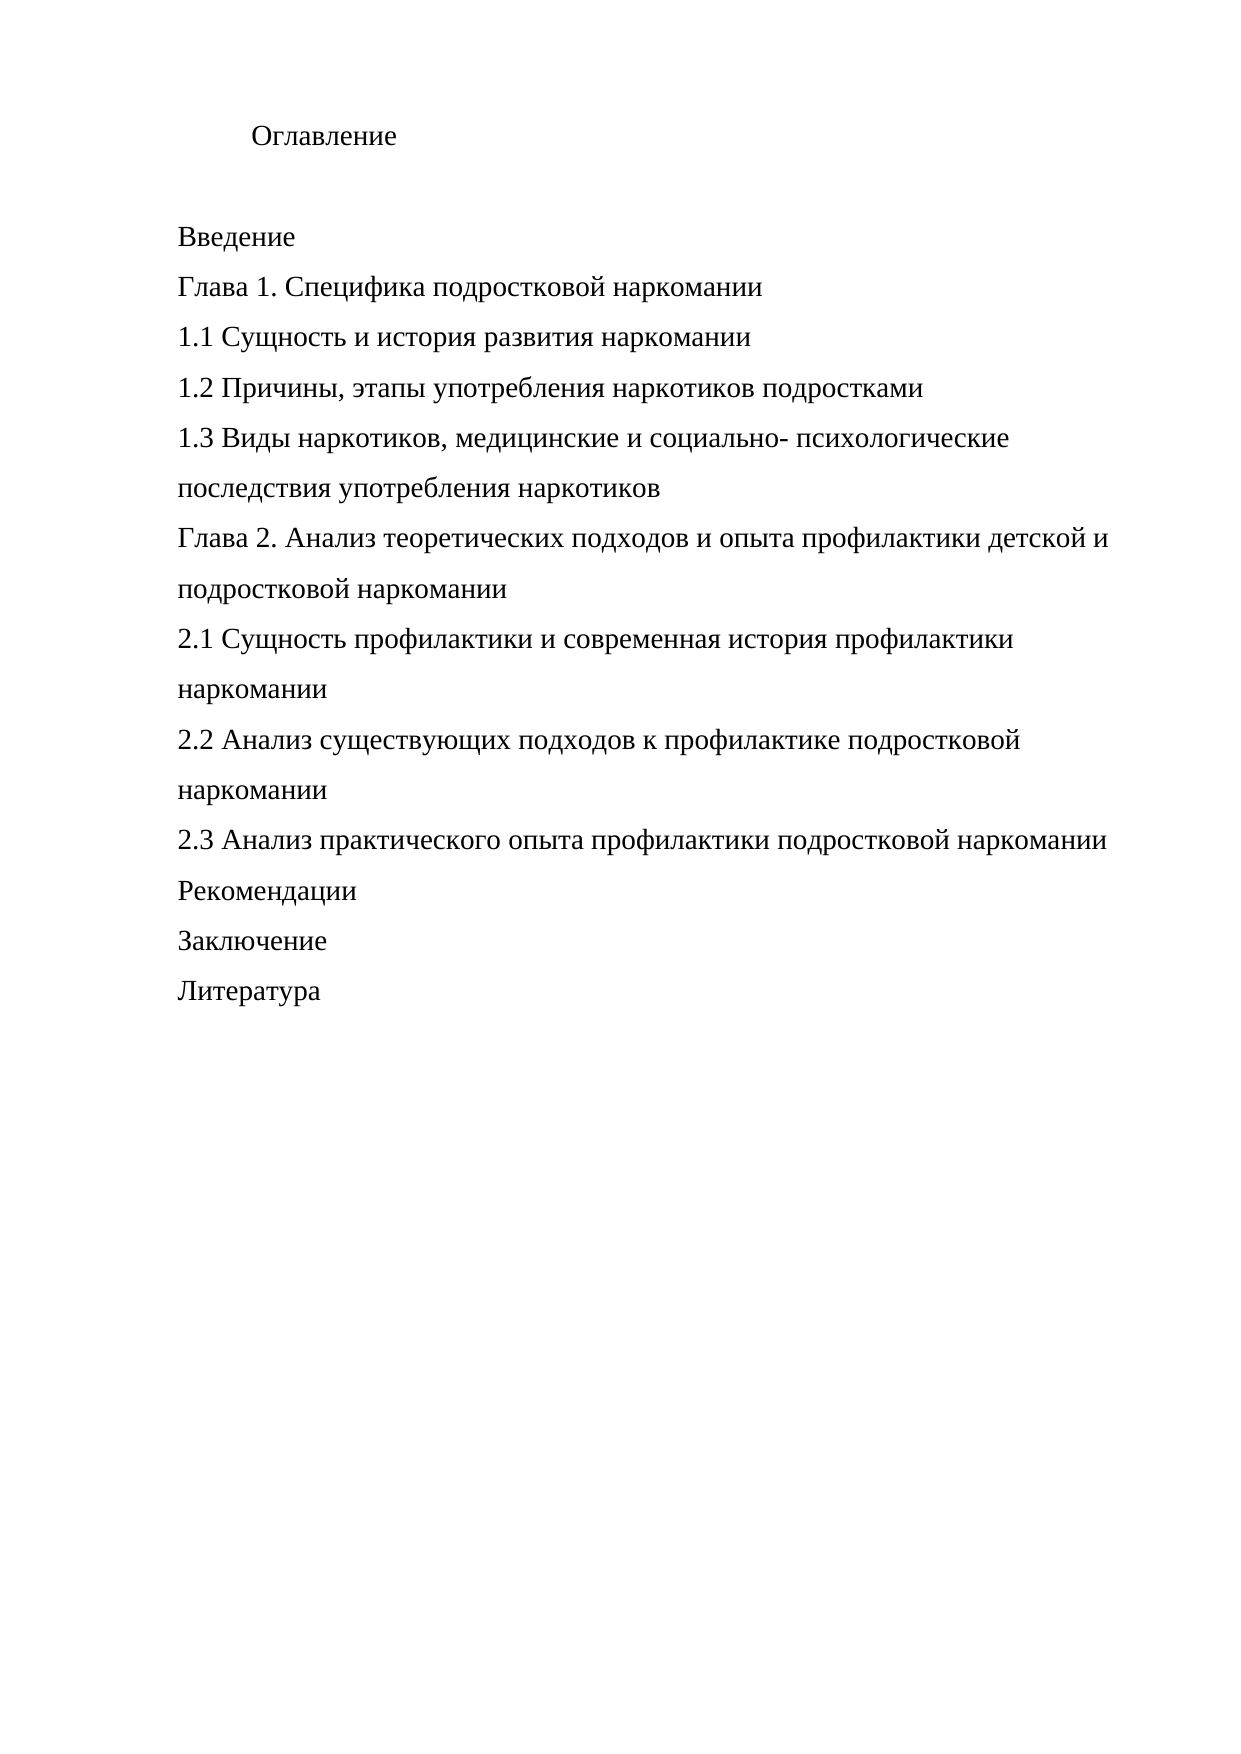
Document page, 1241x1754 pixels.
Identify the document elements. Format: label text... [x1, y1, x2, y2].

text 1.2 Причины, этапы употребления наркотиков подростками [177, 370, 1152, 403]
text 2.1 Сущность профилактики и современная история профилактики наркомании [177, 621, 1152, 705]
text 1.1 Сущность и история развития наркомании [177, 319, 1152, 353]
text 2.2 Анализ существующих подходов к профилактике подростковой наркомании [177, 722, 1152, 806]
text Введение [177, 219, 1152, 252]
text Литература [177, 973, 1152, 1007]
text Оглавление [177, 118, 1152, 152]
text 2.3 Анализ практического опыта профилактики подростковой наркомании [177, 822, 1152, 856]
text 1.3 Виды наркотиков, медицинские и социально- психологические последствия употребления наркотиков [177, 420, 1152, 504]
text Глава 2. Анализ теоретических подходов и опыта профилактики детской и подростковой наркомании [177, 521, 1152, 604]
text Глава 1. Специфика подростковой наркомании [177, 269, 1152, 303]
text Рекомендации [177, 873, 1152, 906]
text Заключение [177, 923, 1152, 957]
